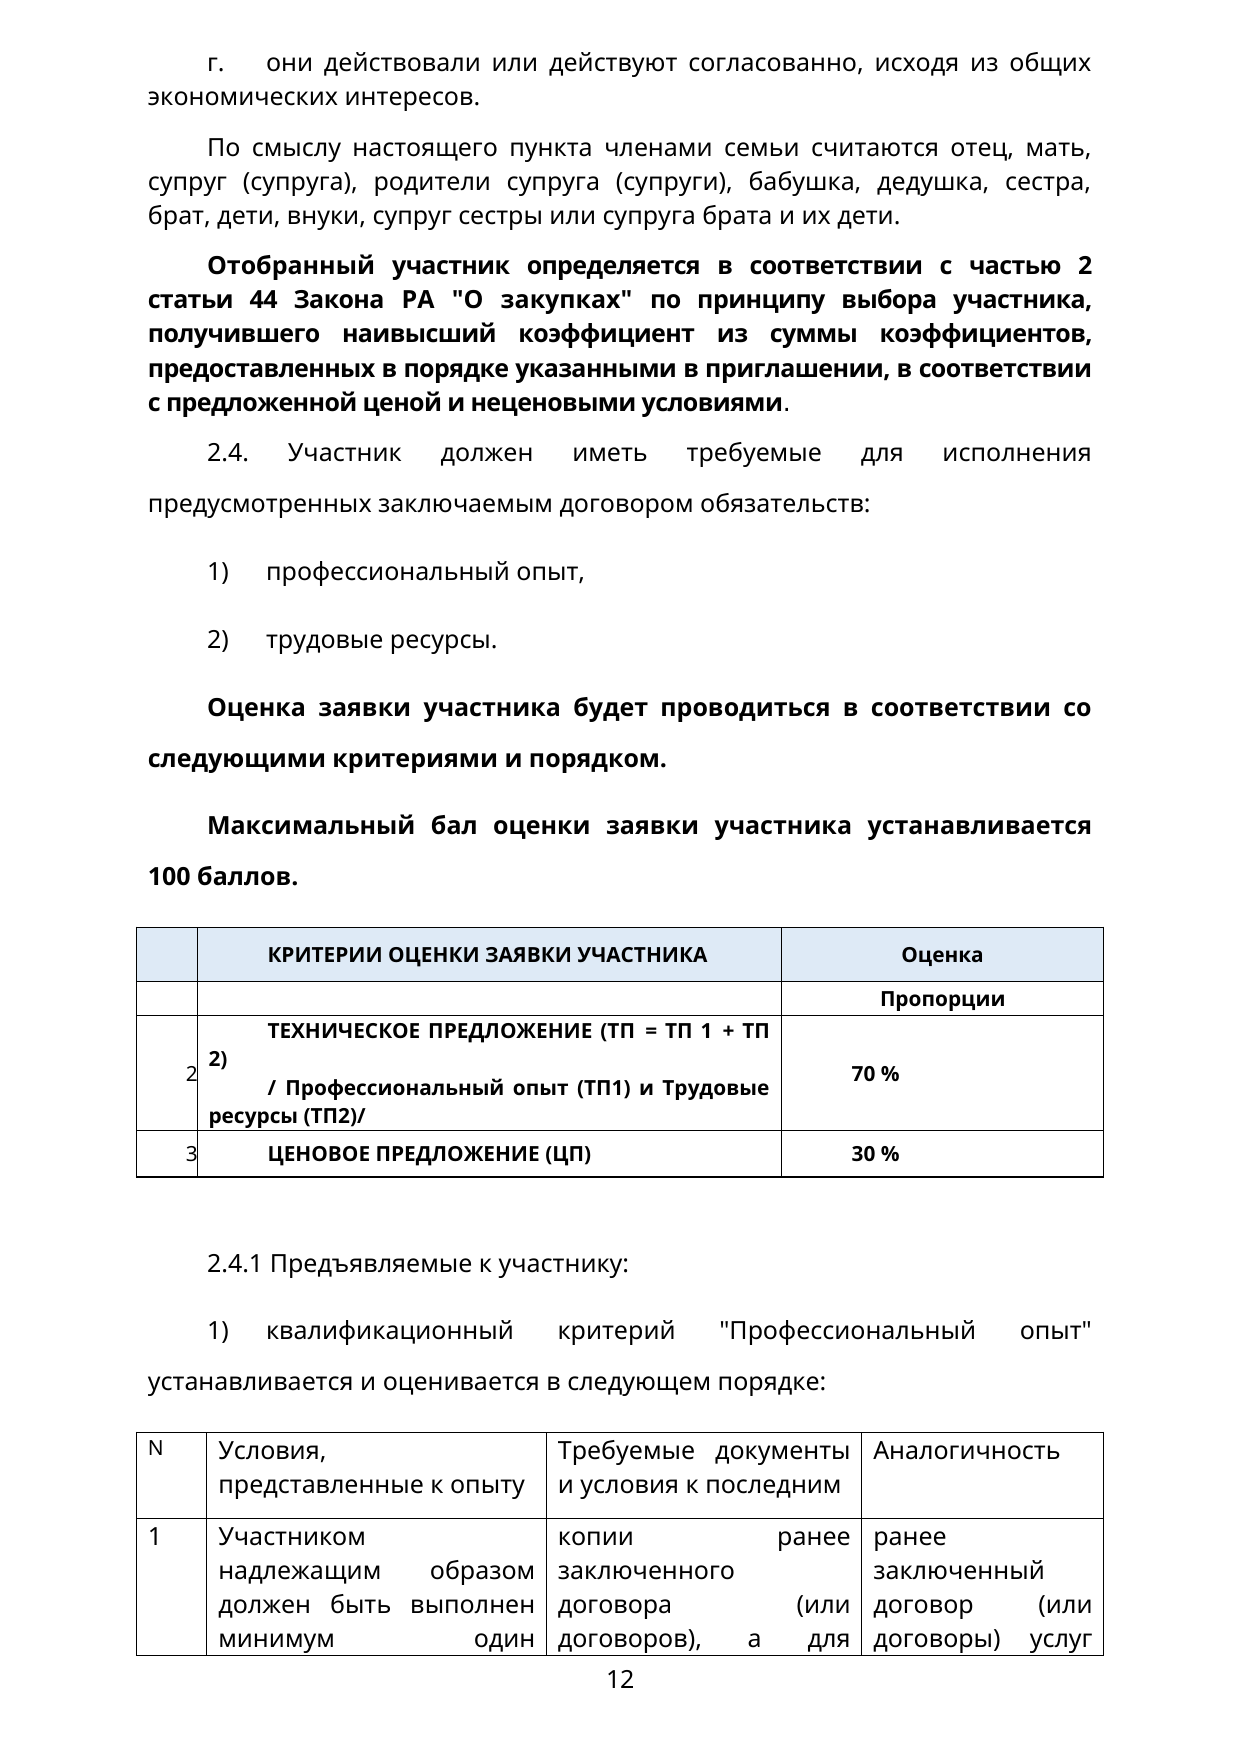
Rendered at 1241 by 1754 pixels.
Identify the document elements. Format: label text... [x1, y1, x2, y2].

table_header [137, 928, 197, 981]
table_cell ЦЕНОВОЕ ПРЕДЛОЖЕНИЕ (ЦП) [198, 1131, 781, 1176]
text 1) квалификационный критерий "Профессиональный опыт" устанавливается и оценивается в следующем порядке: [148, 1313, 1092, 1398]
text 1) профессиональный опыт, [148, 554, 1092, 588]
table_cell 1 [137, 1519, 206, 1655]
text По смыслу настоящего пункта членами семьи считаются отец, мать, супруг (супруга), родители супруга (супруги), бабушка, дедушка, сестра, брат, дети, внуки, супруг сестры или супруга брата и их дети. [148, 129, 1092, 231]
text Отобранный участник определяется в соответствии с частью 2 статьи 44 Закона РА "О закупках" по принципу выбора участника, получившего наивысший коэффициент из суммы коэффициентов, предоставленных в порядке указанными в приглашении, в соответствии с предложенной ценой и неценовыми условиями. [148, 248, 1092, 418]
table_header Требуемые документы и условия к последним [547, 1433, 861, 1517]
table_header КРИТЕРИИ ОЦЕНКИ ЗАЯВКИ УЧАСТНИКА [198, 928, 781, 981]
table_cell 2 [137, 1016, 197, 1130]
table_header Условия, представленные к опыту [207, 1433, 546, 1517]
table_cell [137, 982, 197, 1015]
text 2.4. Участник должен иметь требуемые для исполнения предусмотренных заключаемым договором обязательств: [148, 435, 1092, 520]
table_header Аналогичность [862, 1433, 1103, 1517]
text 2) трудовые ресурсы. [148, 621, 1092, 656]
text Оценка заявки участника будет проводиться в соответствии со следующими критериями и порядком. [148, 689, 1092, 774]
table_header N [137, 1433, 206, 1517]
table_cell 70 % [782, 1016, 1103, 1130]
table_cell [547, 1519, 861, 1655]
text Максимальный бал оценки заявки участника устанавливается 100 баллов. [148, 808, 1092, 893]
table_cell 3 [137, 1131, 197, 1176]
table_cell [862, 1519, 1103, 1655]
table_header Оценка [782, 928, 1103, 981]
table_cell Пропорции [782, 982, 1103, 1015]
text 2.4.1 Предъявляемые к участнику: [148, 1245, 1092, 1279]
table_cell [198, 982, 781, 1015]
table_cell ТЕХНИЧЕСКОЕ ПРЕДЛОЖЕНИЕ (ТП = ТП 1 + ТП 2) / Профессиональный опыт (ТП1) и Трудовые ресурсы (ТП2)/ [198, 1016, 781, 1130]
text г. они действовали или действуют согласованно, исходя из общих экономических интересов. [148, 44, 1092, 112]
table_cell 30 % [782, 1131, 1103, 1176]
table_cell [207, 1519, 546, 1655]
